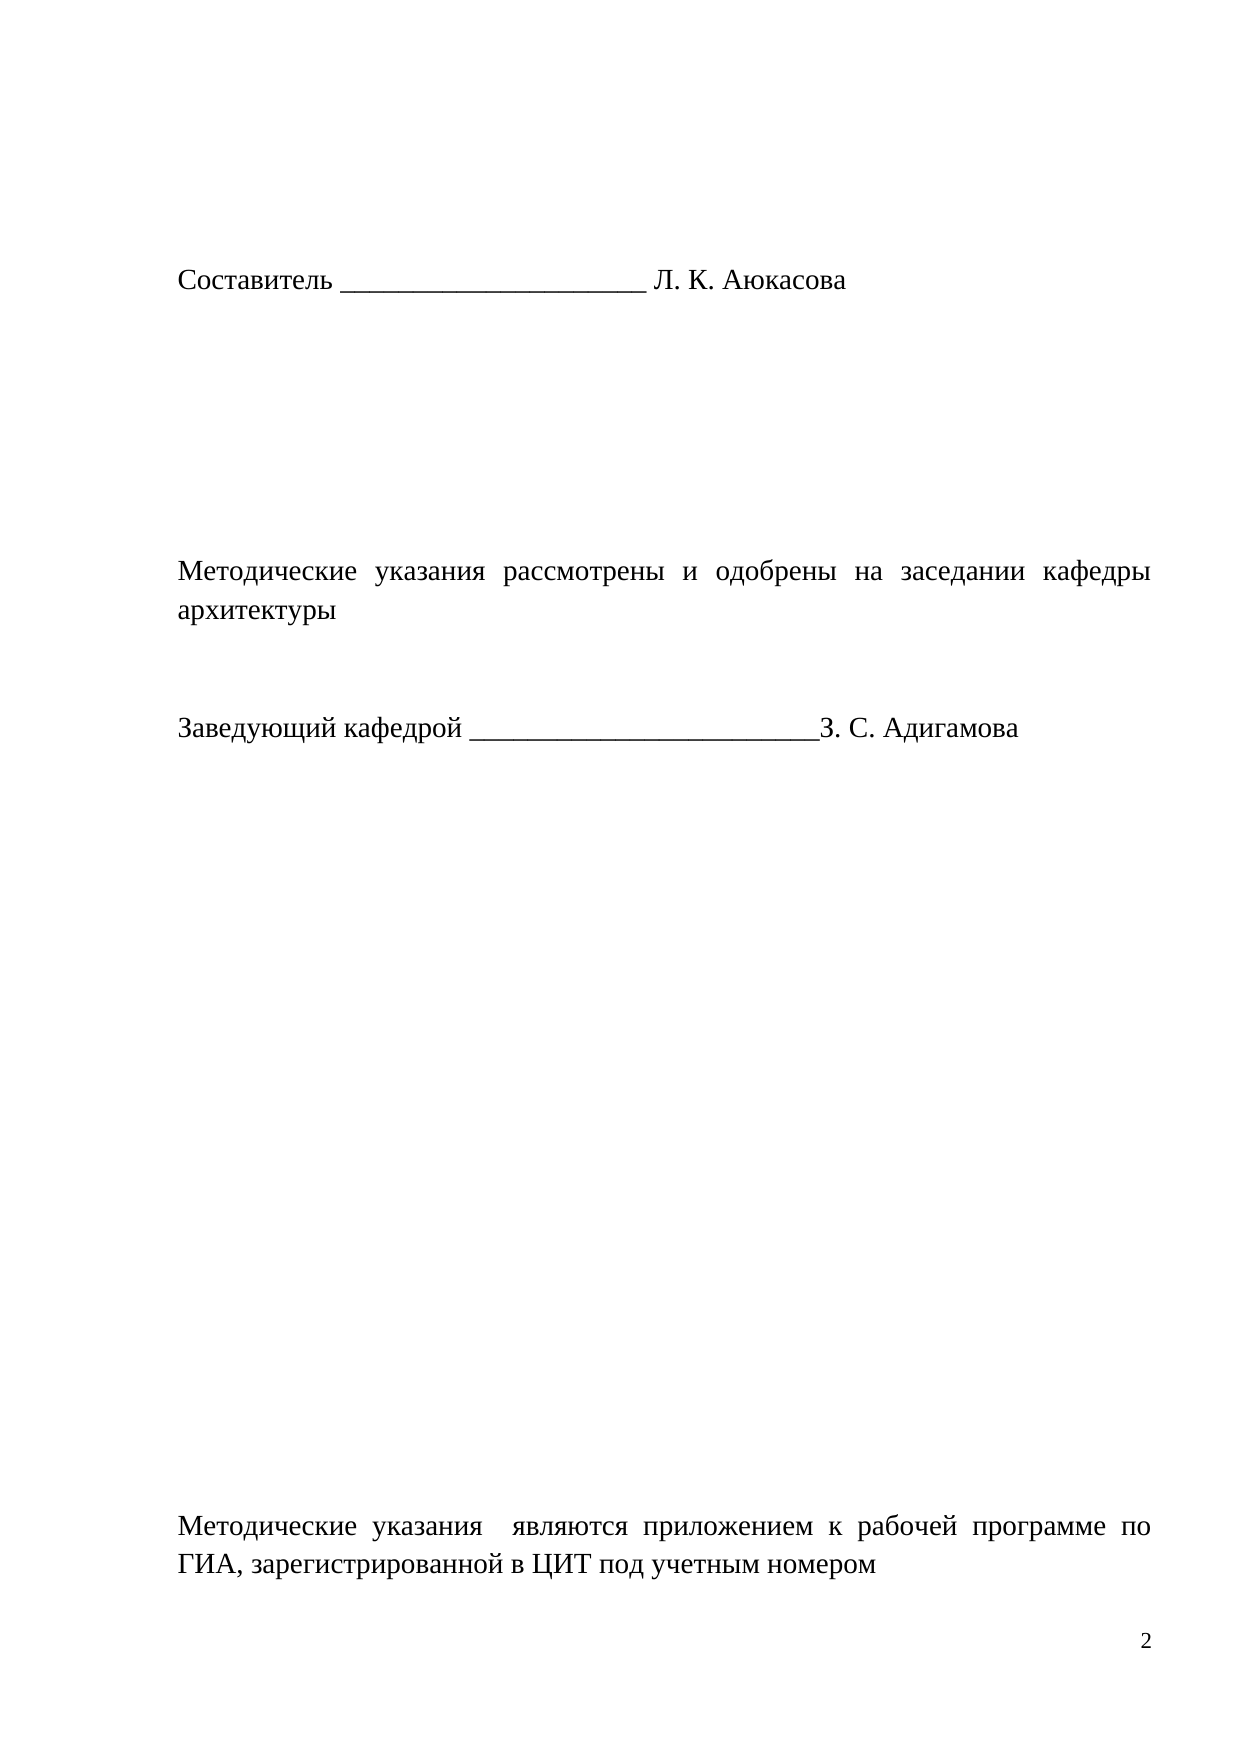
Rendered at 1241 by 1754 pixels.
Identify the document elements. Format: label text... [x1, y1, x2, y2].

text Методические указания рассмотрены и одобрены на заседании кафедры архитектуры [177, 553, 1152, 625]
text Заведующий кафедрой ________________________З. С. Адигамова [177, 711, 1152, 744]
text Методические указания являются приложением к рабочей программе по ГИА, зарегистрированной в ЦИТ под учетным номером [177, 1508, 1152, 1580]
text Составитель _____________________ Л. К. Аюкасова [177, 262, 1152, 295]
